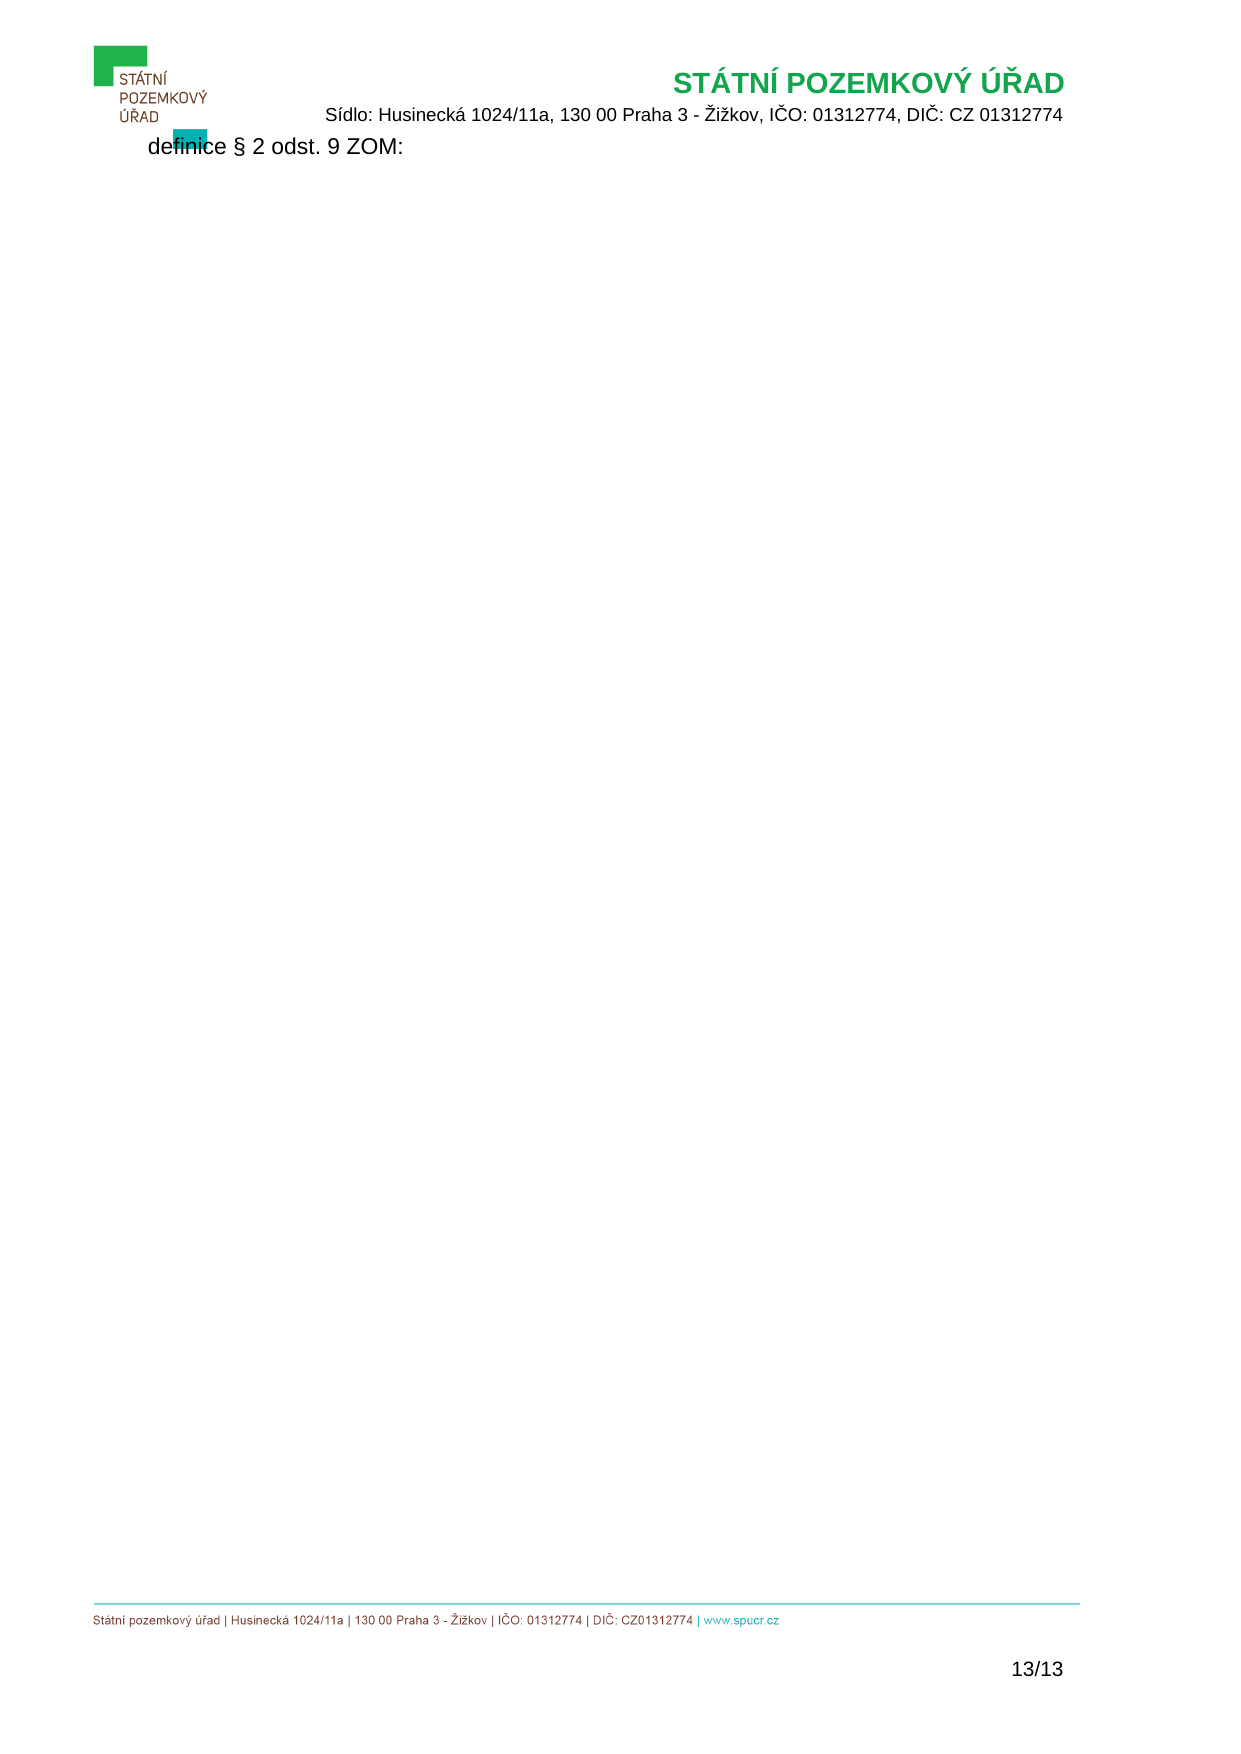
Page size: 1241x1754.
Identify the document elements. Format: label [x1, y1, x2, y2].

picture [74, 18, 1103, 1631]
text [148, 133, 1063, 159]
